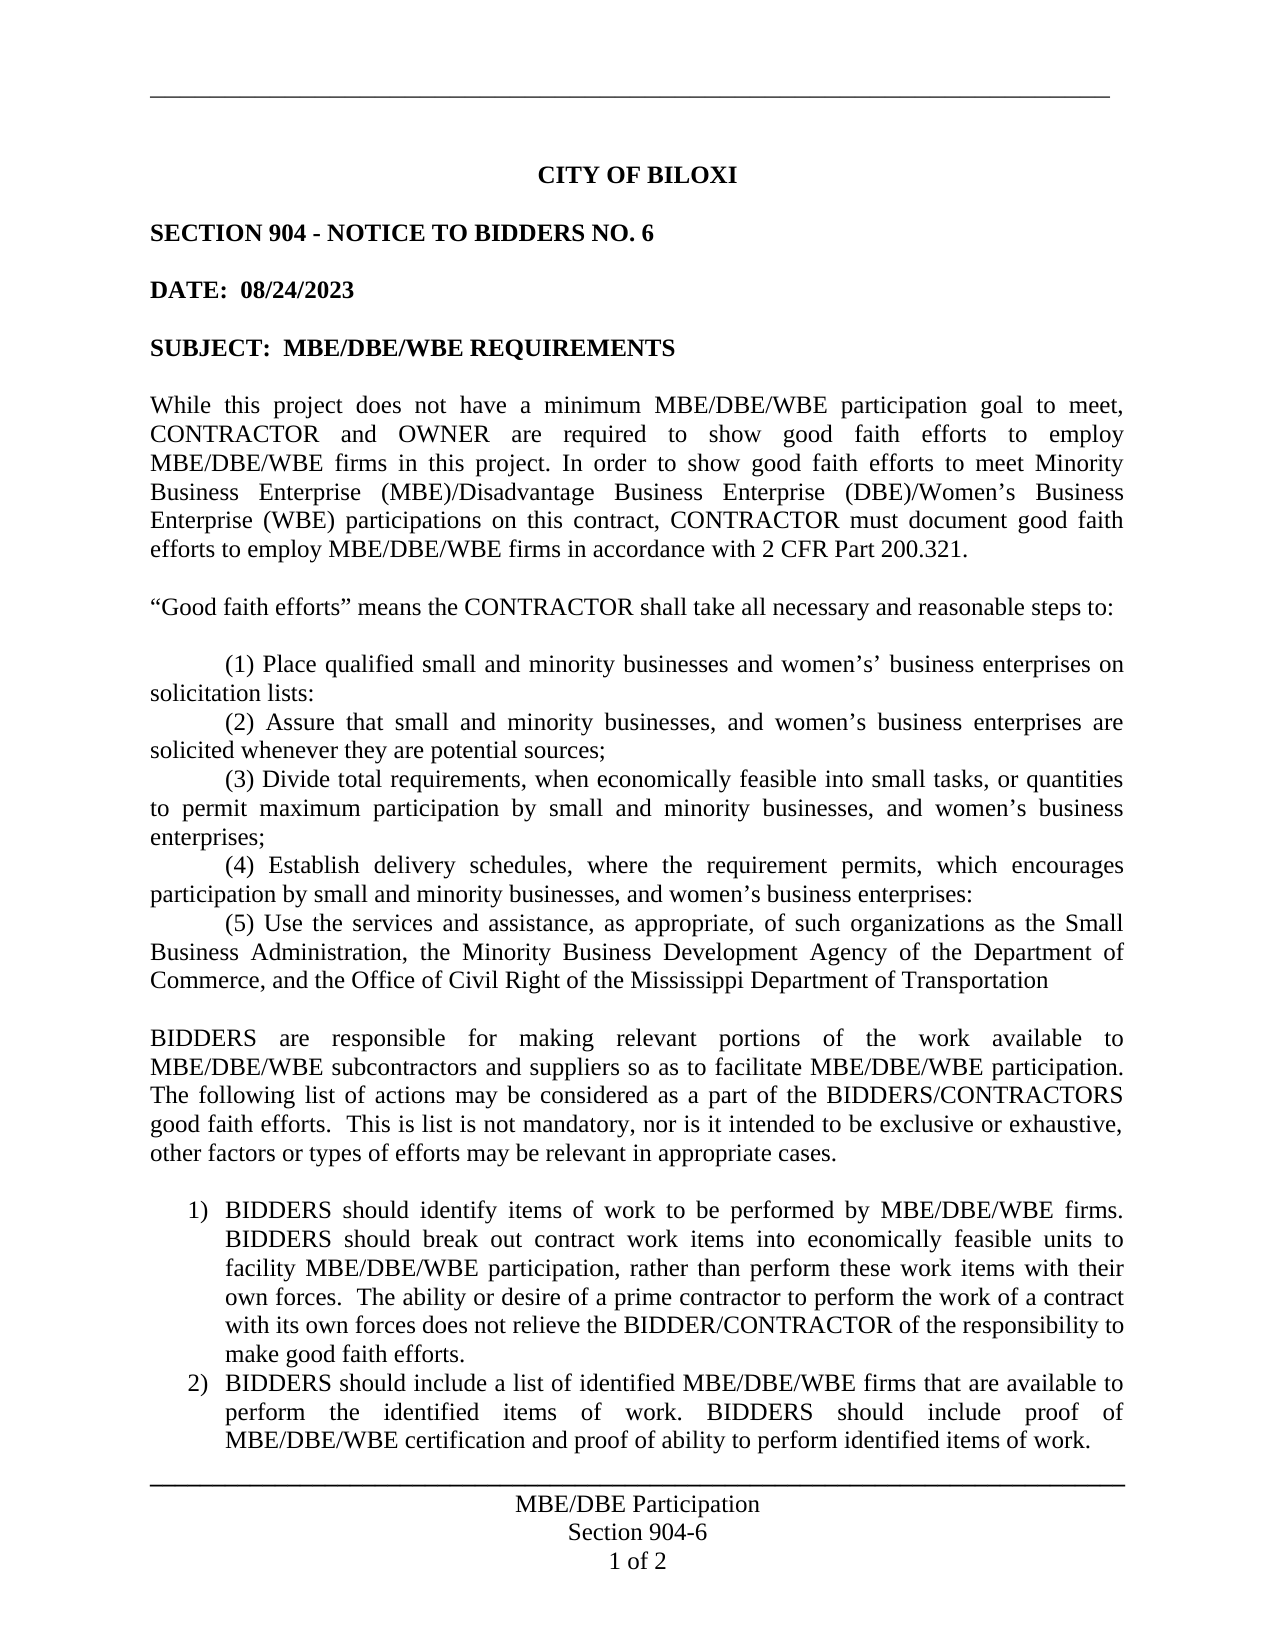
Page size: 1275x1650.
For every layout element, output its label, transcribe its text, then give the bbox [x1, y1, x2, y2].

text While this project does not have a minimum MBE/DBE/WBE participation goal to meet, CONTRACTOR and OWNER are required to show good faith efforts to employ MBE/DBE/WBE firms in this project. In order to show good faith efforts to meet Minority Business Enterprise (MBE)/Disadvantage Business Enterprise (DBE)/Women’s Business Enterprise (WBE) participations on this contract, CONTRACTOR must document good faith efforts to employ MBE/DBE/WBE firms in accordance with 2 CFR Part 200.321. [150, 390, 1125, 563]
text (1) Place qualified small and minority businesses and women’s’ business enterprises on solicitation lists: [150, 649, 1125, 707]
text CITY OF BILOXI [150, 160, 1125, 189]
text SUBJECT: MBE/DBE/WBE REQUIREMENTS [150, 333, 1125, 362]
text SECTION 904 - NOTICE TO BIDDERS NO. 6 [150, 218, 1125, 247]
list BIDDERS should identify items of work to be performed by MBE/DBE/WBE firms. BIDDERS should break out contract work items into economically feasible units to facility MBE/DBE/WBE participation, rather than perform these work items with their own forces. The ability or desire of a prime contractor to perform the work of a contract with its own forces does not relieve the BIDDER/CONTRACTOR of the responsibility to make good faith efforts. [187, 1195, 1125, 1368]
text (4) Establish delivery schedules, where the requirement permits, which encourages participation by small and minority businesses, and women’s business enterprises: [150, 850, 1125, 908]
list BIDDERS should include a list of identified MBE/DBE/WBE firms that are available to perform the identified items of work. BIDDERS should include proof of MBE/DBE/WBE certification and proof of ability to perform identified items of work. [187, 1368, 1125, 1454]
text (3) Divide total requirements, when economically feasible into small tasks, or quantities to permit maximum participation by small and minority businesses, and women’s business enterprises; [150, 764, 1125, 850]
text (2) Assure that small and minority businesses, and women’s business enterprises are solicited whenever they are potential sources; [150, 707, 1125, 764]
text DATE: 08/24/2023 [150, 275, 1125, 304]
text “Good faith efforts” means the CONTRACTOR shall take all necessary and reasonable steps to: [150, 592, 1125, 620]
text (5) Use the services and assistance, as appropriate, of such organizations as the Small Business Administration, the Minority Business Development Agency of the Department of Commerce, and the Office of Civil Right of the Mississippi Department of Transportation [150, 908, 1125, 994]
text BIDDERS are responsible for making relevant portions of the work available to MBE/DBE/WBE subcontractors and suppliers so as to facilitate MBE/DBE/WBE participation. The following list of actions may be considered as a part of the BIDDERS/CONTRACTORS good faith efforts. This is list is not mandatory, nor is it intended to be exclusive or exhaustive, other factors or types of efforts may be relevant in appropriate cases. [150, 1023, 1125, 1167]
